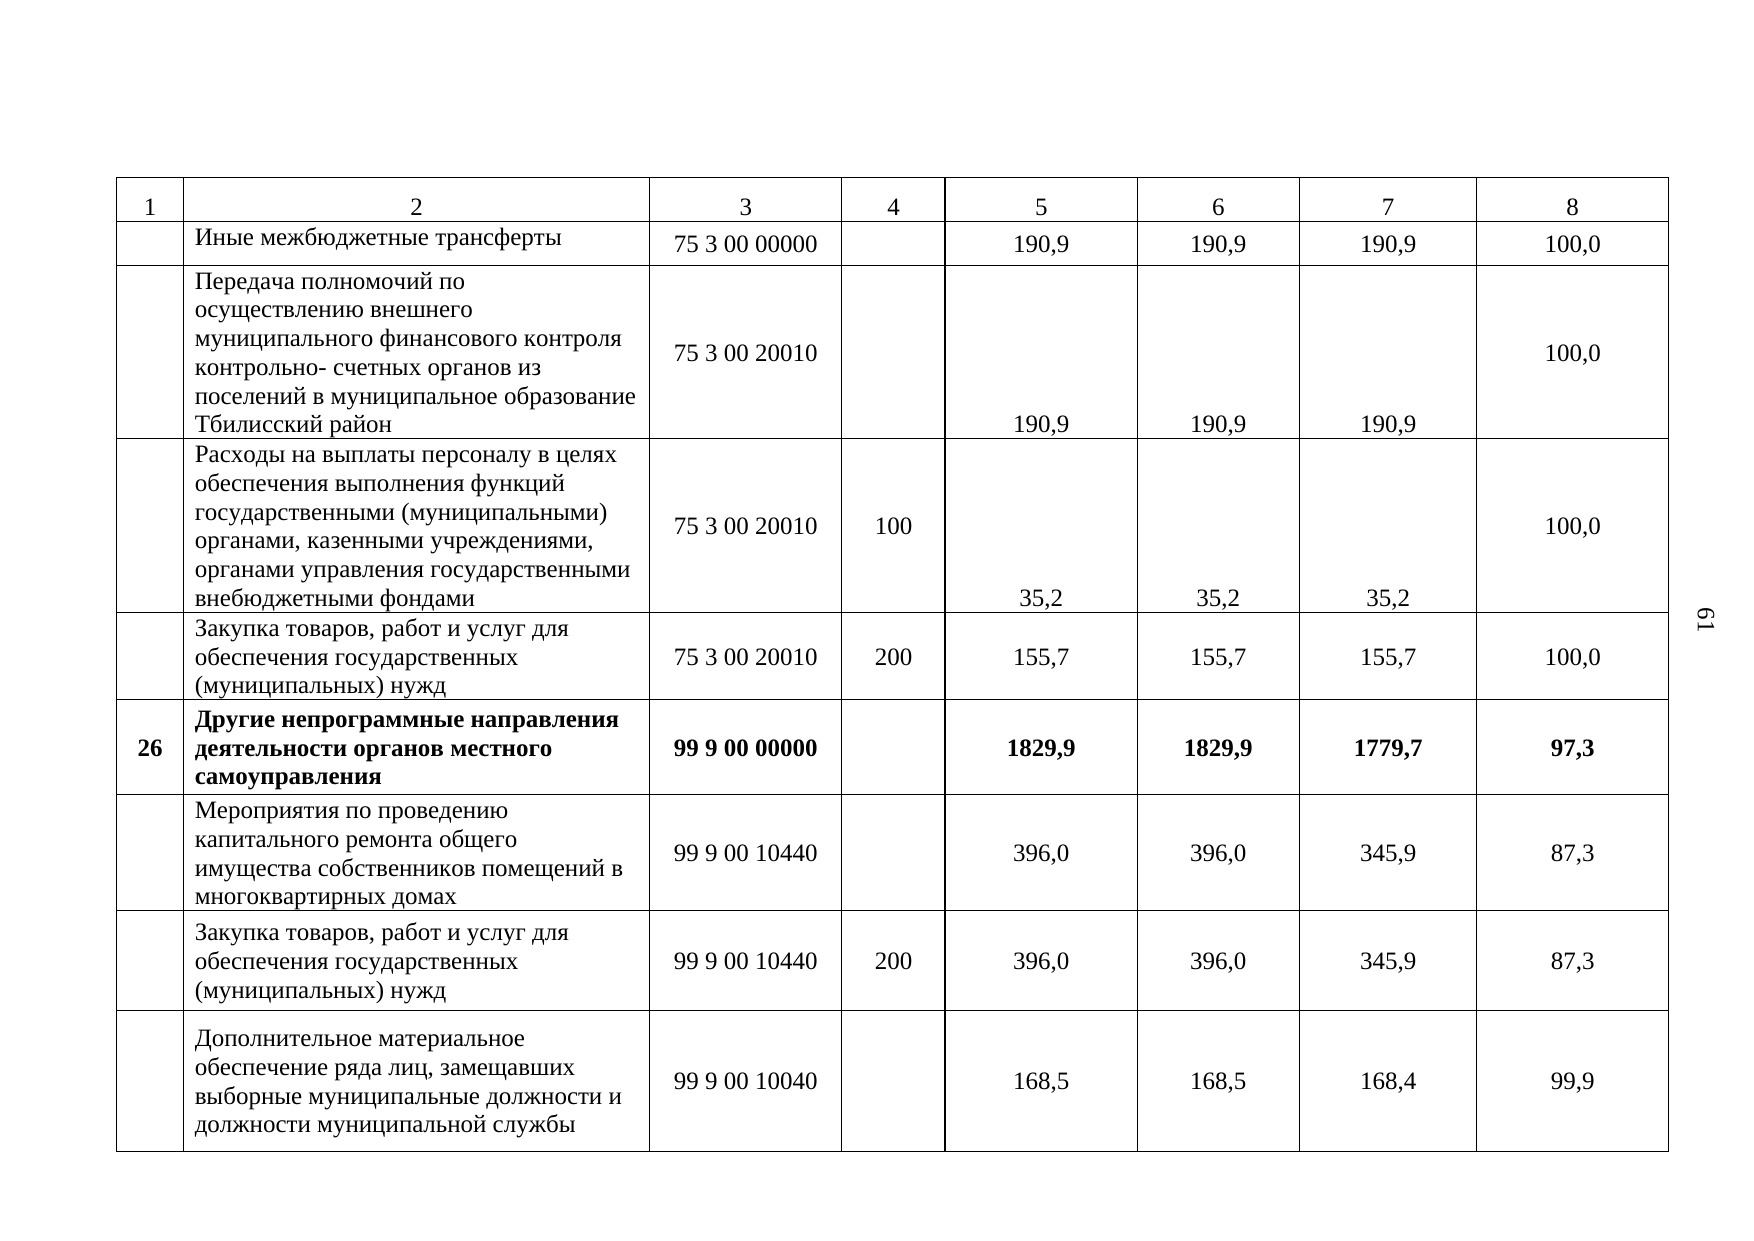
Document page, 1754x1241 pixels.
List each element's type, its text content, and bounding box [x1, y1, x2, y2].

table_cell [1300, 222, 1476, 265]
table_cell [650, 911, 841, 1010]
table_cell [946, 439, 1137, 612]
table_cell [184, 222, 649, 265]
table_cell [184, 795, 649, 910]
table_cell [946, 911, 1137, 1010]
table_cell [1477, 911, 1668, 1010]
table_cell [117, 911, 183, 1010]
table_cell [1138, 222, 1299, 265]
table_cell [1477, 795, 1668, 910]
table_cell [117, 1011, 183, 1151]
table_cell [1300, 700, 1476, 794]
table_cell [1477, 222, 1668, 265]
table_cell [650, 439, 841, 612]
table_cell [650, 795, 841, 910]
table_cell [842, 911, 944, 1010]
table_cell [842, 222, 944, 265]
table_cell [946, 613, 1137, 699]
table_header 7 [1300, 178, 1476, 221]
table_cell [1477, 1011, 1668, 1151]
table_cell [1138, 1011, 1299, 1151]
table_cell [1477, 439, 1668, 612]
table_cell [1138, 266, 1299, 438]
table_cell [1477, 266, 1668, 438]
table_header 3 [650, 178, 841, 221]
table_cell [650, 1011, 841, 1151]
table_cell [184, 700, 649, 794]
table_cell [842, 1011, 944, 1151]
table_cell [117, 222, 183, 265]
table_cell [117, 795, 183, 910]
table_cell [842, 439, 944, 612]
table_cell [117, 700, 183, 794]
table_header 5 [946, 178, 1137, 221]
table_header 4 [842, 178, 944, 221]
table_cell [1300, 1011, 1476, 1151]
table_header 6 [1138, 178, 1299, 221]
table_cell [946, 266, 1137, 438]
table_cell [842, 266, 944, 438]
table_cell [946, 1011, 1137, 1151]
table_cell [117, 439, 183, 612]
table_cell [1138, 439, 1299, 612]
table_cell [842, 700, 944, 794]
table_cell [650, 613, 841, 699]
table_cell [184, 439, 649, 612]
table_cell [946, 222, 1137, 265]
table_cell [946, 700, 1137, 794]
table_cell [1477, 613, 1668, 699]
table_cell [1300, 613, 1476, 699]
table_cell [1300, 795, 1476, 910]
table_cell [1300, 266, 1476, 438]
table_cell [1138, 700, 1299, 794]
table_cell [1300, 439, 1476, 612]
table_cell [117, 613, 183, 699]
table_header 8 [1477, 178, 1668, 221]
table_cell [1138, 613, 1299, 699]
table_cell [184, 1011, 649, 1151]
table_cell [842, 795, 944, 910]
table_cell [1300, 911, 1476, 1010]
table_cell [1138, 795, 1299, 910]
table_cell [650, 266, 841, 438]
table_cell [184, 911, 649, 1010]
table_header 1 [117, 178, 183, 221]
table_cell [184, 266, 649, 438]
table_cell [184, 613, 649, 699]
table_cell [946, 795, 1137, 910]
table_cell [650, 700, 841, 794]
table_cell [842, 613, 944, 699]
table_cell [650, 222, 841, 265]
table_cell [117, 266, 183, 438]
table_header 2 [184, 178, 649, 221]
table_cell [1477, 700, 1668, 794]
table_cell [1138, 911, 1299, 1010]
